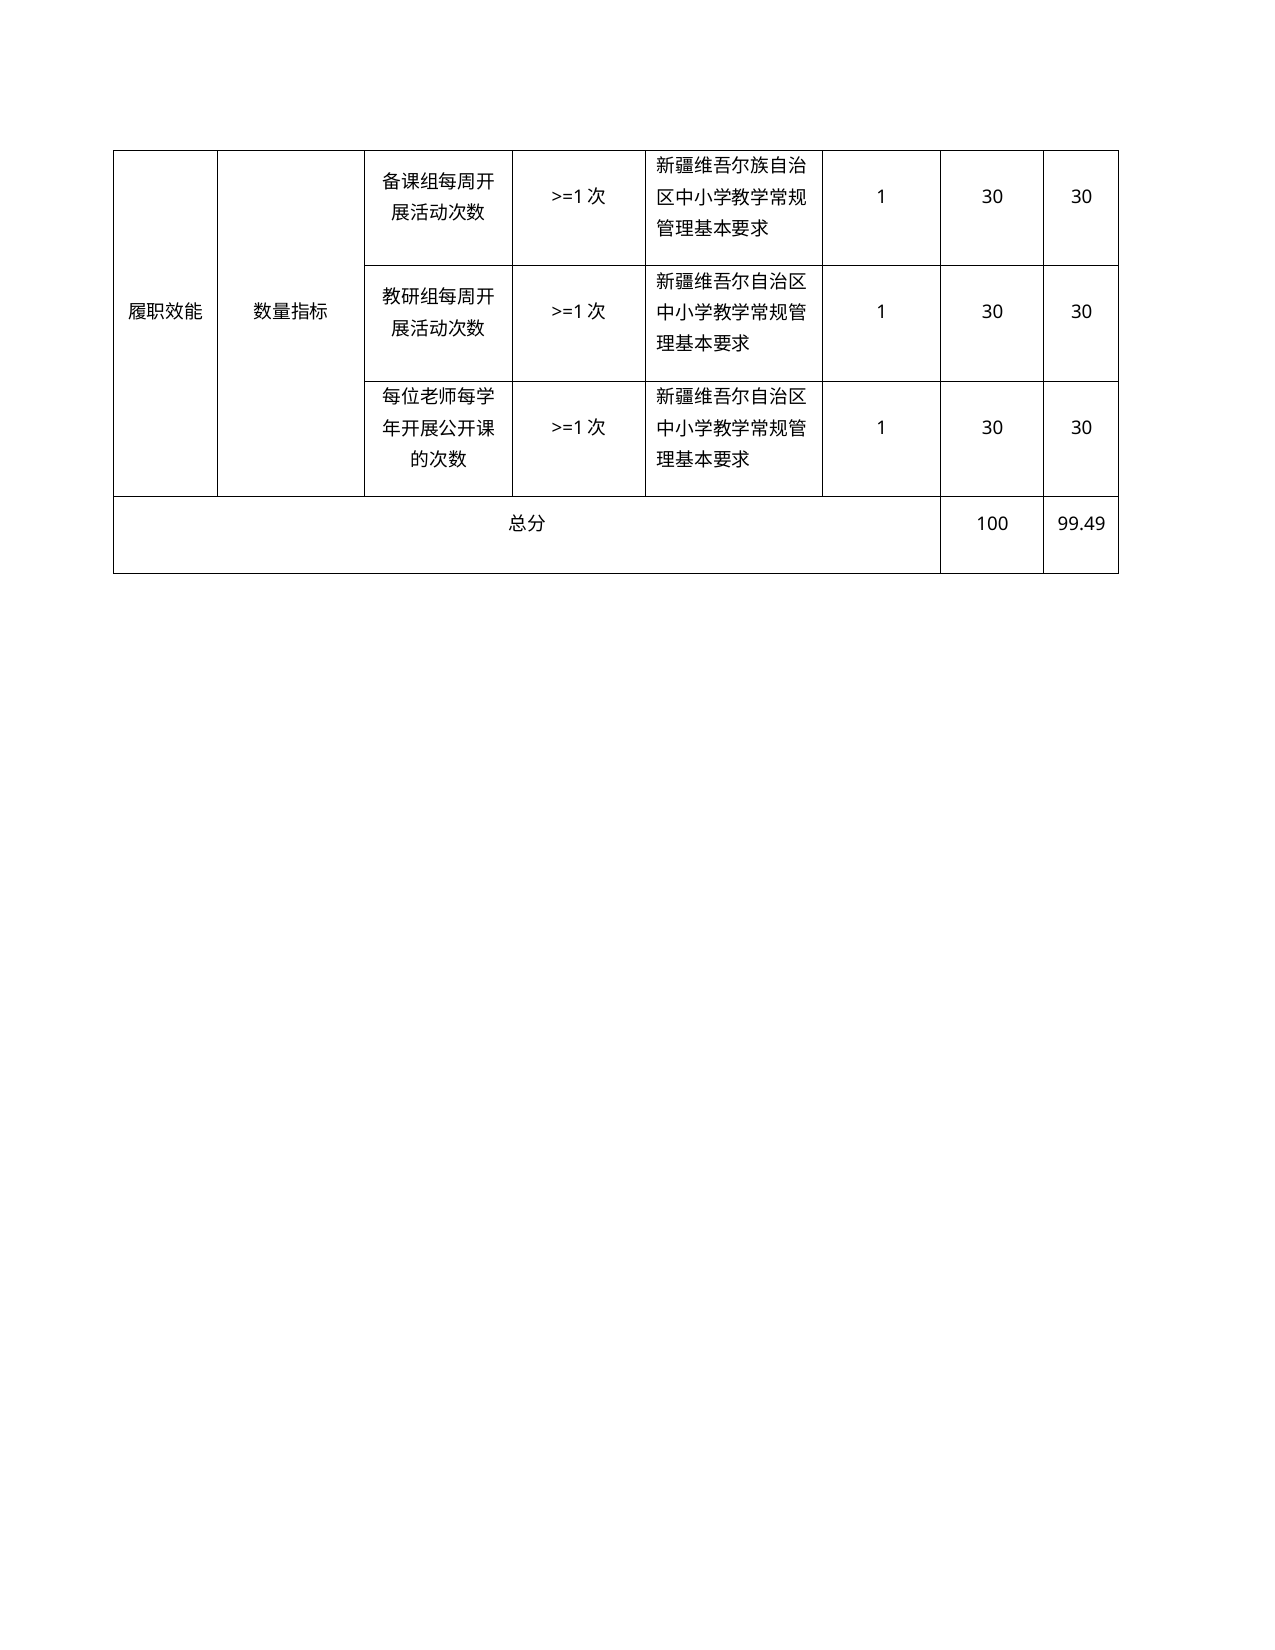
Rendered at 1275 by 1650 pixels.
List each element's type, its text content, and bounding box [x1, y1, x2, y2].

table_cell 新疆维吾尔自治区中小学教学常规管理基本要求 [646, 382, 822, 496]
table_cell 数量指标 [218, 151, 364, 496]
table_cell 每位老师每学年开展公开课的次数 [365, 382, 512, 496]
table_cell 履职效能 [114, 151, 217, 496]
table_cell 1 [823, 266, 940, 381]
table_cell 总分 [114, 497, 940, 573]
table_cell 新疆维吾尔族自治区中小学教学常规管理基本要求 [646, 151, 822, 265]
table_cell 30 [941, 266, 1043, 381]
table_cell 30 [1044, 382, 1118, 496]
table_cell 1 [823, 382, 940, 496]
table_cell 备课组每周开展活动次数 [365, 151, 512, 265]
table_cell >=1次 [513, 266, 645, 381]
table_cell >=1次 [513, 382, 645, 496]
table_cell 30 [1044, 151, 1118, 265]
table_cell 新疆维吾尔自治区中小学教学常规管理基本要求 [646, 266, 822, 381]
table_cell 99.49 [1044, 497, 1118, 573]
table_cell 100 [941, 497, 1043, 573]
table_cell >=1次 [513, 151, 645, 265]
table_cell 1 [823, 151, 940, 265]
table_cell 30 [941, 382, 1043, 496]
table_cell 30 [941, 151, 1043, 265]
table_cell 教研组每周开展活动次数 [365, 266, 512, 381]
table_cell 30 [1044, 266, 1118, 381]
